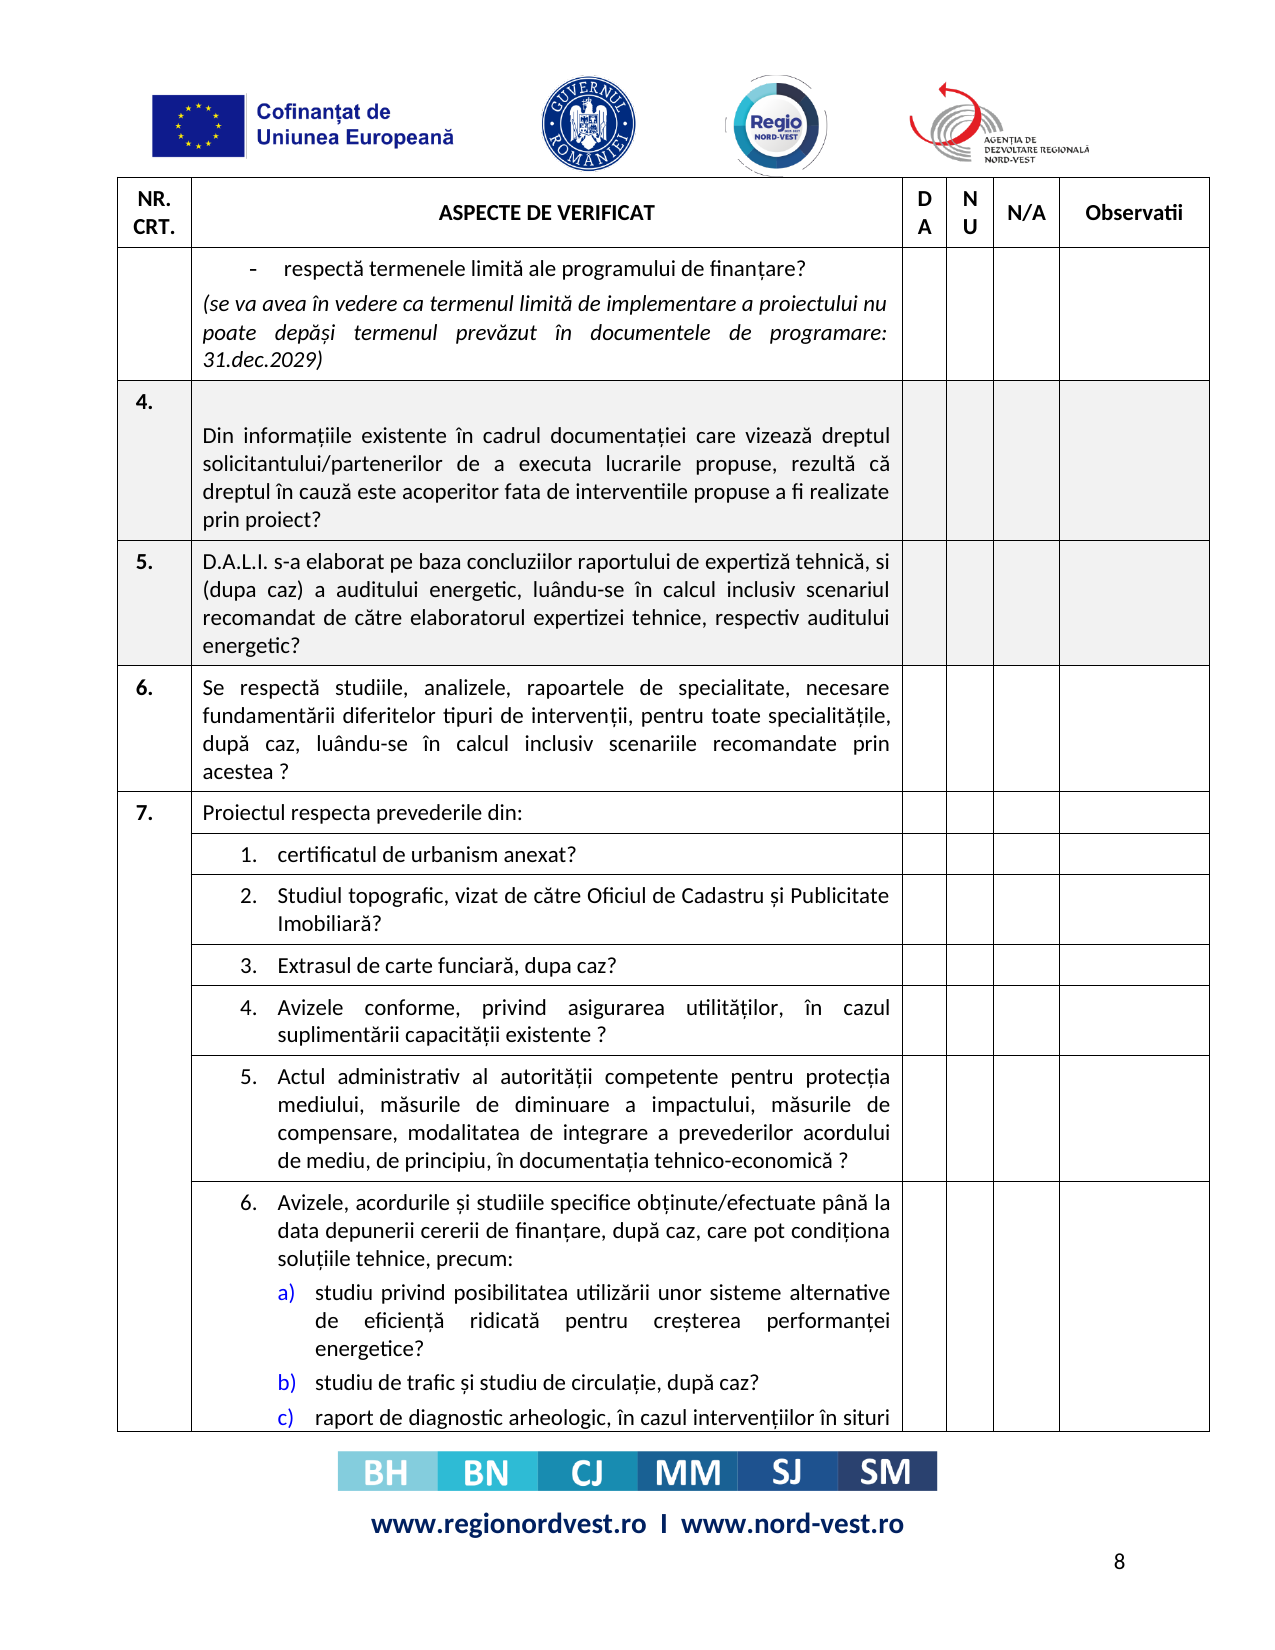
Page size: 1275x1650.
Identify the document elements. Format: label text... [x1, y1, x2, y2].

table_header NU [947, 178, 993, 247]
table_cell [1060, 381, 1209, 540]
table_cell Extrasul de carte funciară, dupa caz? [192, 945, 902, 985]
table_cell [947, 381, 993, 540]
table_cell [118, 666, 191, 791]
table_cell [947, 945, 993, 985]
table_cell [903, 834, 946, 874]
table_cell [1060, 875, 1209, 944]
picture [337, 1451, 938, 1491]
table_cell [994, 1182, 1059, 1431]
table_cell [118, 792, 191, 1431]
picture [150, 75, 1089, 177]
table_cell [947, 875, 993, 944]
table_cell [118, 541, 191, 665]
table_cell [994, 792, 1059, 833]
table_cell [1060, 248, 1209, 380]
table_cell [994, 541, 1059, 665]
table_cell [994, 875, 1059, 944]
table_cell [903, 381, 946, 540]
table_cell Din informațiile existente în cadrul documentației care vizează dreptul solicitantului/partenerilor de a executa lucrarile propuse, rezultă că dreptul în cauză este acoperitor fata de interventiile propuse a fi realizate prin proiect? [192, 381, 902, 540]
table_cell [947, 792, 993, 833]
table_cell [903, 541, 946, 665]
table_cell [1060, 541, 1209, 665]
table_header Observatii [1060, 178, 1209, 247]
table_cell [903, 945, 946, 985]
table_cell [994, 986, 1059, 1055]
table_header ASPECTE DE VERIFICAT [192, 178, 902, 247]
table_cell [903, 666, 946, 791]
table_cell [903, 875, 946, 944]
table_cell [994, 834, 1059, 874]
table_cell [947, 986, 993, 1055]
table_cell [1060, 945, 1209, 985]
table_cell [1060, 986, 1209, 1055]
table_cell Studiul topografic, vizat de către Oficiul de Cadastru şi Publicitate Imobiliară? [192, 875, 902, 944]
table_cell Proiectul respecta prevederile din: [192, 792, 902, 833]
table_cell Se respectă studiile, analizele, rapoartele de specialitate, necesare fundamentării diferitelor tipuri de intervenții, pentru toate specialitățile, după caz, luându-se în calcul inclusiv scenariile recomandate prin acestea ? [192, 666, 902, 791]
table_cell [118, 381, 191, 540]
table_cell [1060, 666, 1209, 791]
table_cell [947, 666, 993, 791]
table_cell [994, 666, 1059, 791]
table_cell [994, 945, 1059, 985]
table_cell [947, 248, 993, 380]
table_cell [118, 248, 191, 380]
table_cell [994, 381, 1059, 540]
table_cell [1060, 1056, 1209, 1181]
table_cell [903, 792, 946, 833]
table_cell [903, 1182, 946, 1431]
table_header N/A [994, 178, 1059, 247]
table_cell [994, 248, 1059, 380]
table_cell [1060, 834, 1209, 874]
table_cell [1060, 792, 1209, 833]
table_cell [1060, 1182, 1209, 1431]
table_cell [947, 1182, 993, 1431]
table_cell D.A.L.I. s-a elaborat pe baza concluziilor raportului de expertiză tehnică, si (dupa caz) a auditului energetic, luându-se în calcul inclusiv scenariul recomandat de către elaboratorul expertizei tehnice, respectiv auditului energetic? [192, 541, 902, 665]
table_cell Actul administrativ al autorităţii competente pentru protecţia mediului, măsurile de diminuare a impactului, măsurile de compensare, modalitatea de integrare a prevederilor acordului de mediu, de principiu, în documentaţia tehnico-economică ? [192, 1056, 902, 1181]
table_cell [994, 1056, 1059, 1181]
table_cell Avizele conforme, privind asigurarea utilităţilor, în cazul suplimentării capacităţii existente ? [192, 986, 902, 1055]
table_header DA [903, 178, 946, 247]
table_cell [903, 1056, 946, 1181]
table_cell certificatul de urbanism anexat? [192, 834, 902, 874]
table_cell [947, 1056, 993, 1181]
table_header NR. CRT. [118, 178, 191, 247]
table_cell [947, 541, 993, 665]
table_cell [903, 986, 946, 1055]
table_cell [947, 834, 993, 874]
table_cell [903, 248, 946, 380]
